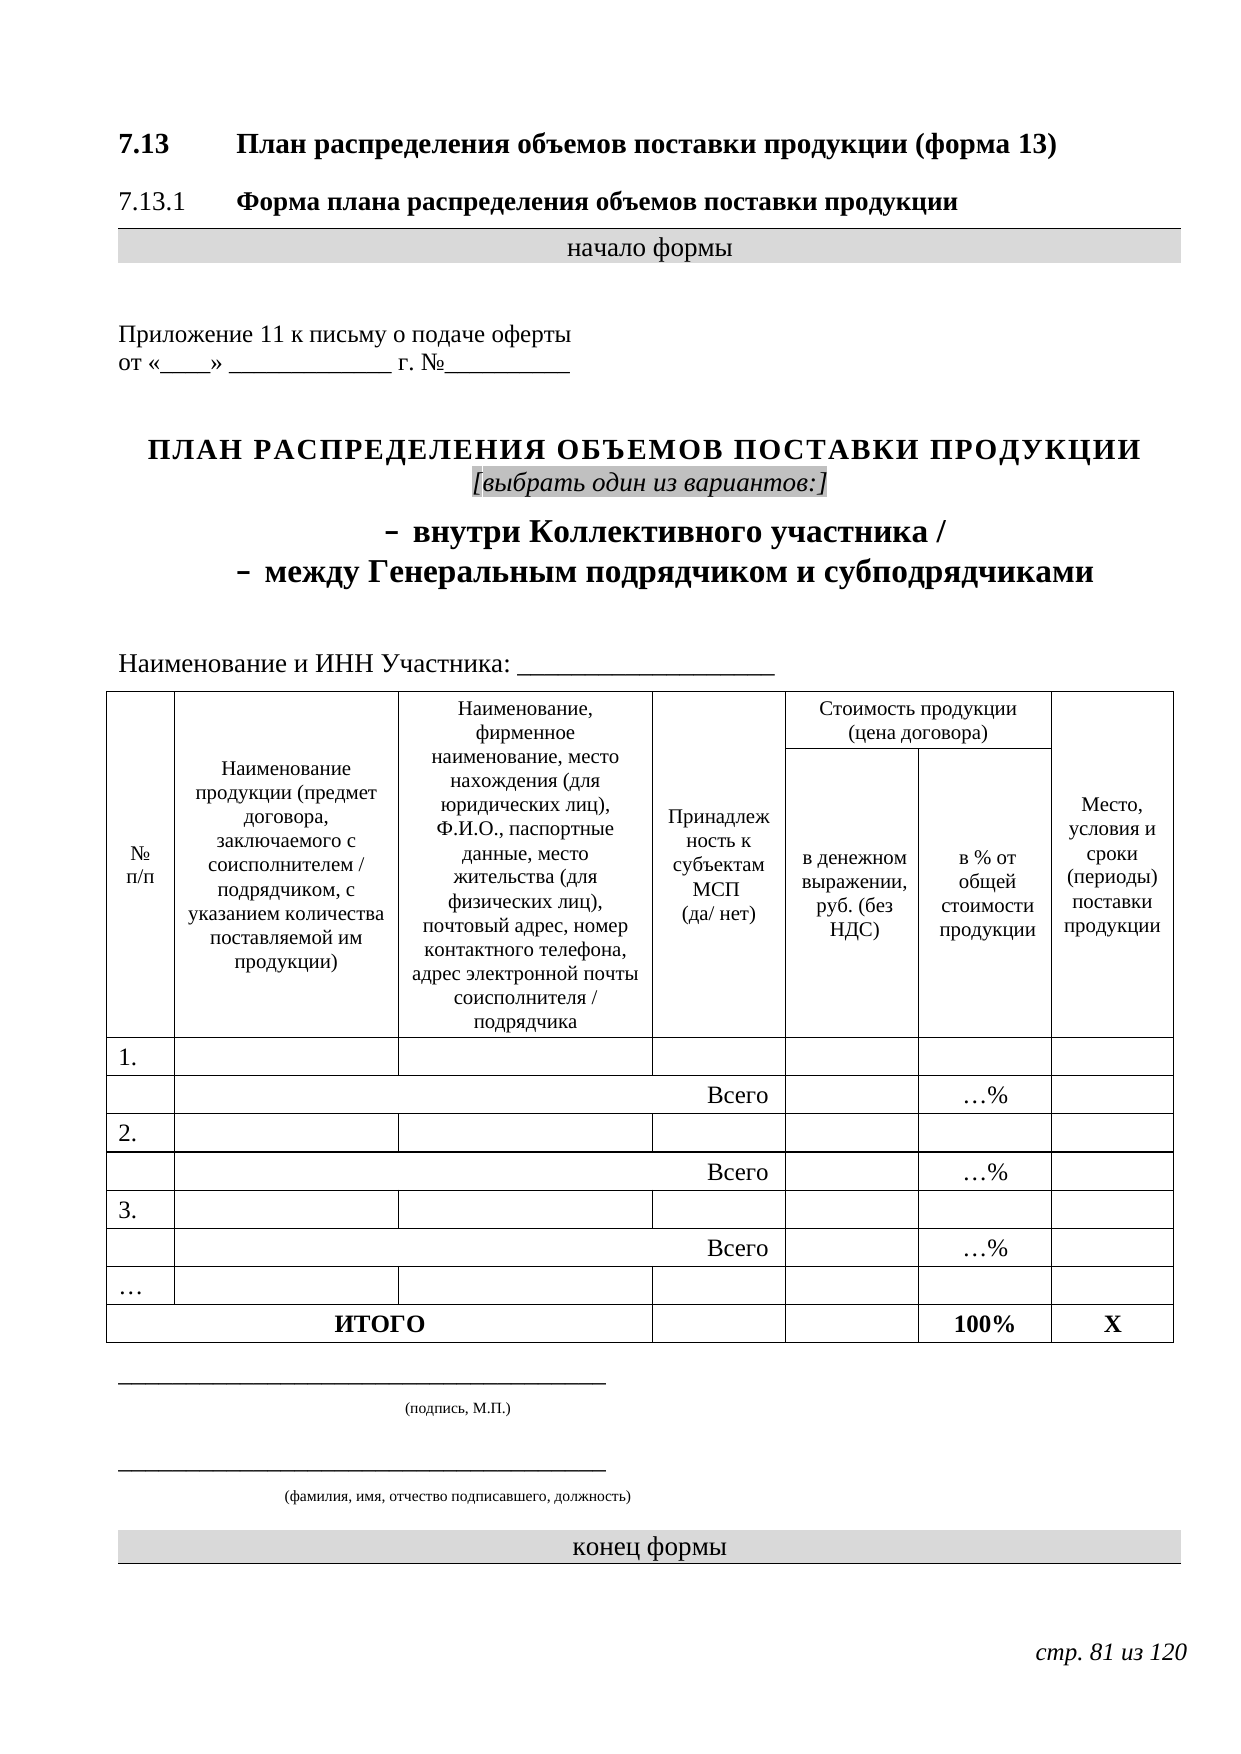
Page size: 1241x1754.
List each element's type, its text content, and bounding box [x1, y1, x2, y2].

text начало формы [118, 229, 1181, 263]
table_cell [653, 1191, 785, 1228]
table_cell [786, 1038, 918, 1075]
table_header Наименование продукции (предмет договора, заключаемого с соисполнителем / подрядчиком, с указанием количества поставляемой им продукции) [175, 692, 398, 1037]
text Приложение 11 к письму о подаче оферты от «____» _____________ г. №__________ [118, 319, 1181, 376]
table_cell [107, 1229, 174, 1266]
text План распределения объемов поставки продукции [выбрать один из вариантов:] [118, 432, 1181, 497]
table_cell [919, 1114, 1051, 1151]
table_cell [786, 1076, 918, 1113]
table_cell в денежном выражении, руб. (без НДС) [786, 749, 918, 1037]
table_cell [1052, 1076, 1173, 1113]
table_cell Всего [175, 1153, 785, 1189]
table_cell [653, 1114, 785, 1151]
table_cell [653, 1267, 785, 1304]
table_cell Всего [175, 1229, 785, 1266]
table_cell [919, 1267, 1051, 1304]
table_cell … [107, 1267, 174, 1304]
text Наименование и ИНН Участника: ___________________ [118, 647, 1181, 678]
table_cell [1052, 1191, 1173, 1228]
table_header Стоимость продукции (цена договора) [786, 692, 1051, 748]
table_cell [399, 1267, 652, 1304]
table_header № п/п [107, 692, 174, 1037]
table_cell [919, 1191, 1051, 1228]
table_cell [653, 1038, 785, 1075]
text (фамилия, имя, отчество подписавшего, должность) [118, 1487, 797, 1518]
table_cell [919, 1038, 1051, 1075]
list внутри Коллективного участника / [148, 509, 1181, 550]
table_cell [399, 1038, 652, 1075]
table_cell [107, 1114, 174, 1151]
table_cell [1052, 1038, 1173, 1075]
table_cell [786, 1153, 918, 1189]
table_cell [786, 1305, 918, 1342]
table_cell …% [919, 1153, 1051, 1189]
table_cell [653, 1305, 785, 1342]
table_cell [786, 1229, 918, 1266]
table_cell [107, 1038, 174, 1075]
text конец формы [118, 1530, 1181, 1563]
table_cell …% [919, 1076, 1051, 1113]
table_header Место, условия и сроки (периоды) поставки продукции [1052, 692, 1173, 1037]
table_cell [175, 1191, 398, 1228]
table_cell Х [1052, 1305, 1173, 1342]
table_cell [786, 1191, 918, 1228]
table_cell …% [919, 1229, 1051, 1266]
text (подпись, М.П.) [118, 1399, 797, 1430]
table_cell Всего [175, 1076, 785, 1113]
table_cell [1052, 1267, 1173, 1304]
table_cell [399, 1114, 652, 1151]
table_cell 100% [919, 1305, 1051, 1342]
table_cell [1052, 1229, 1173, 1266]
table_header Наименование, фирменное наименование, место нахождения (для юридических лиц), Ф.И.О., паспортные данные, место жительства (для физических лиц), почтовый адрес, номер контактного телефона, адрес электронной почты соисполнителя / подрядчика [399, 692, 652, 1037]
text Форма плана распределения объемов поставки продукции [118, 185, 1181, 216]
table_cell [107, 1153, 174, 1189]
table_cell [107, 1076, 174, 1113]
table_cell [175, 1267, 398, 1304]
text ____________________________________ [118, 1443, 1181, 1474]
table_header Принадлежность к субъектам МСП (да/ нет) [653, 692, 785, 1037]
table_cell [175, 1114, 398, 1151]
table_cell [1052, 1114, 1173, 1151]
table_cell [175, 1038, 398, 1075]
table_cell ИТОГО [107, 1305, 652, 1342]
table_cell [399, 1191, 652, 1228]
text ____________________________________ [118, 1356, 1181, 1387]
table_cell в % от общей стоимости продукции [919, 749, 1051, 1037]
table_cell [1052, 1153, 1173, 1189]
list между Генеральным подрядчиком и субподрядчиками [148, 550, 1181, 591]
table_cell [786, 1267, 918, 1304]
table_cell [107, 1191, 174, 1228]
table_cell [786, 1114, 918, 1151]
subtitle План распределения объемов поставки продукции (форма 13) [118, 126, 1181, 160]
